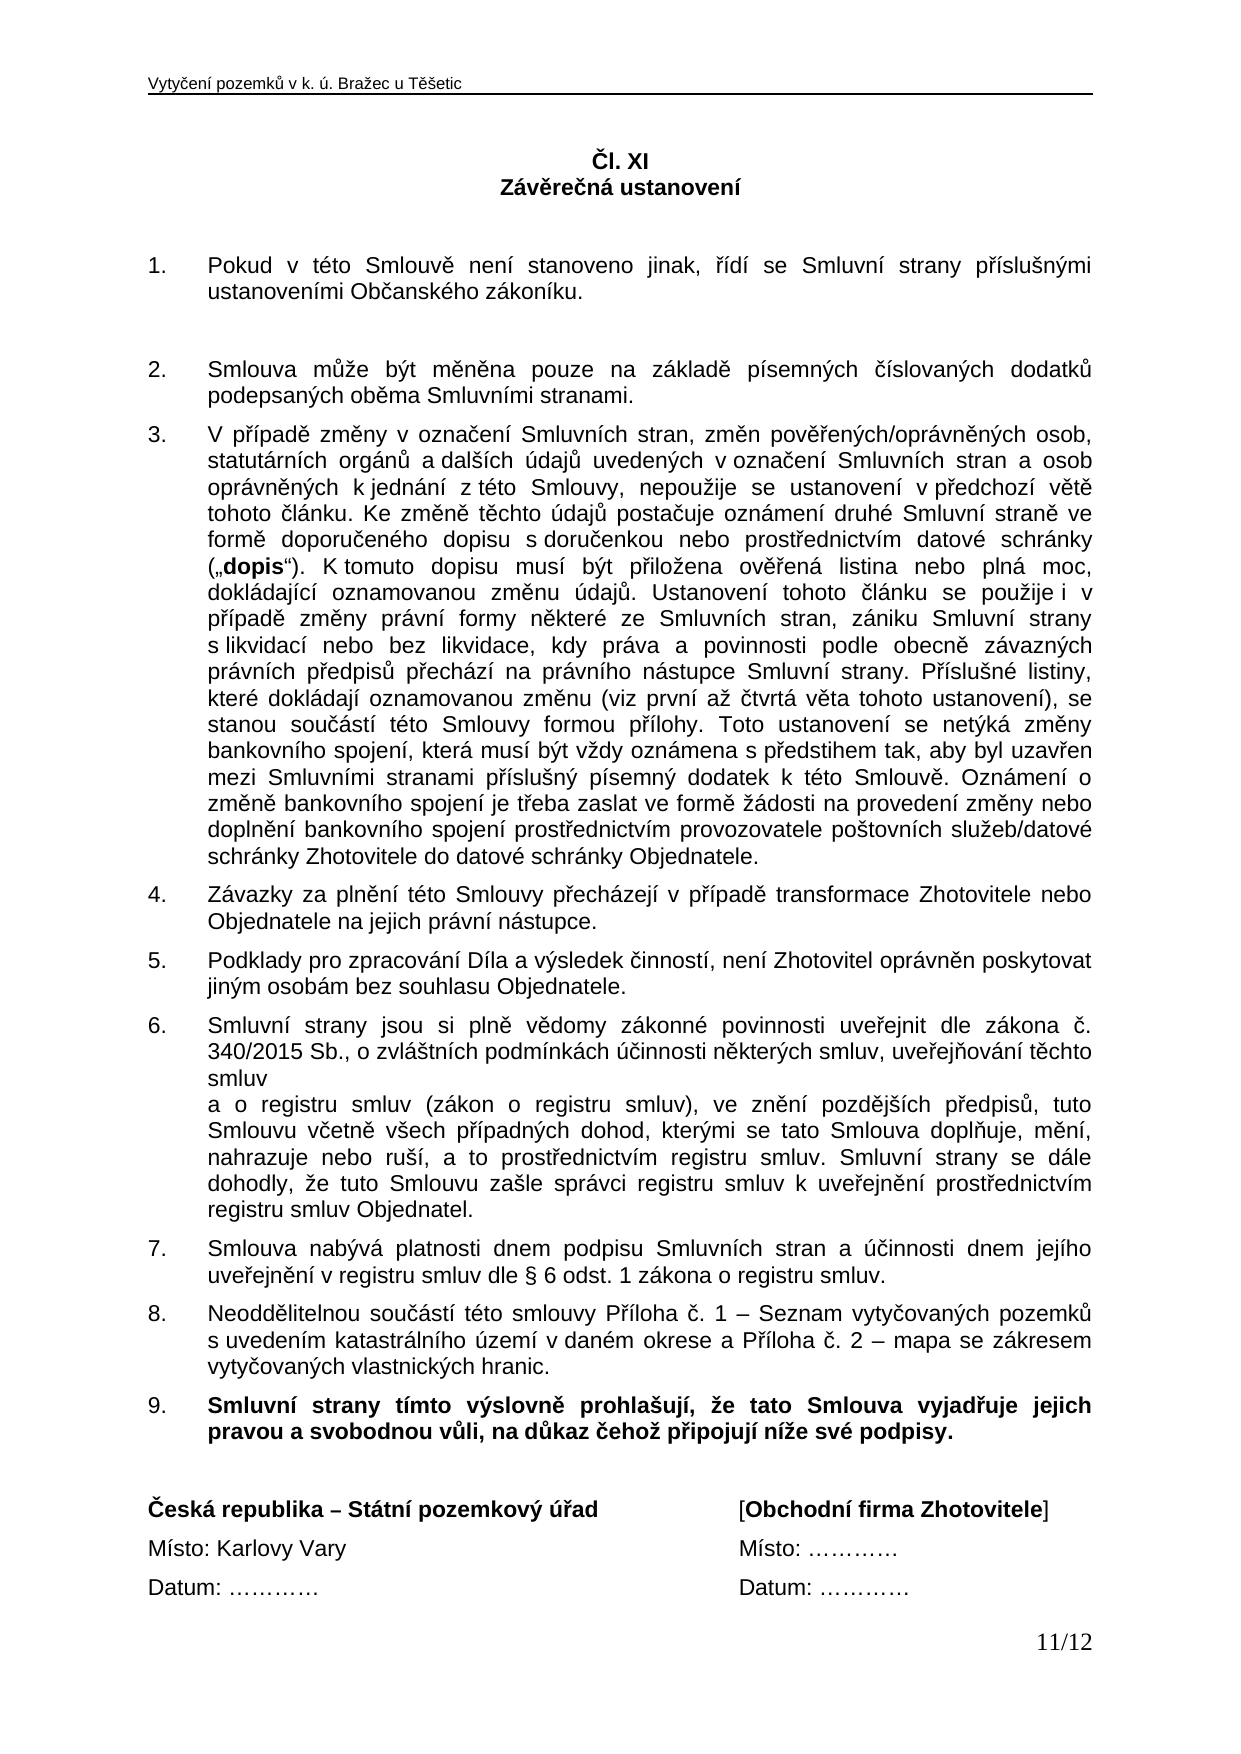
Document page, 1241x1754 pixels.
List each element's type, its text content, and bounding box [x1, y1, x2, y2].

list Závazky za plnění této Smlouvy přecházejí v případě transformace Zhotovitele nebo Objednatele na jejich právní nástupce. [148, 881, 1093, 934]
list Neoddělitelnou součástí této smlouvy Příloha č. 1 – Seznam vytyčovaných pozemků s uvedením katastrálního území v daném okrese a Příloha č. 2 – mapa se zákresem vytyčovaných vlastnických hranic. [148, 1300, 1093, 1379]
list Smluvní strany jsou si plně vědomy zákonné povinnosti uveřejnit dle zákona č. 340/2015 Sb., o zvláštních podmínkách účinnosti některých smluv, uveřejňování těchto smluv a o registru smluv (zákon o registru smluv), ve znění pozdějších předpisů, tuto Smlouvu včetně všech případných dohod, kterými se tato Smlouva doplňuje, mění, nahrazuje nebo ruší, a to prostřednictvím registru smluv. Smluvní strany se dále dohodly, že tuto Smlouvu zašle správci registru smluv k uveřejnění prostřednictvím registru smluv Objednatel. [148, 1012, 1093, 1223]
subtitle Závěrečná ustanovení [148, 174, 1093, 200]
list V případě změny v označení Smluvních stran, změn pověřených/oprávněných osob, statutárních orgánů a dalších údajů uvedených v označení Smluvních stran a osob oprávněných k jednání z této Smlouvy, nepoužije se ustanovení v předchozí větě tohoto článku. Ke změně těchto údajů postačuje oznámení druhé Smluvní straně ve formě doporučeného dopisu s doručenkou nebo prostřednictvím datové schránky („dopis“). K tomuto dopisu musí být přiložena ověřená listina nebo plná moc, dokládající oznamovanou změnu údajů. Ustanovení tohoto článku se použije i v případě změny právní formy některé ze Smluvních stran, zániku Smluvní strany s likvidací nebo bez likvidace, kdy práva a povinnosti podle obecně závazných právních předpisů přechází na právního nástupce Smluvní strany. Příslušné listiny, které dokládají oznamovanou změnu (viz první až čtvrtá věta tohoto ustanovení), se stanou součástí této Smlouvy formou přílohy. Toto ustanovení se netýká změny bankovního spojení, která musí být vždy oznámena s předstihem tak, aby byl uzavřen mezi Smluvními stranami příslušný písemný dodatek k této Smlouvě. Oznámení o změně bankovního spojení je třeba zaslat ve formě žádosti na provedení změny nebo doplnění bankovního spojení prostřednictvím provozovatele poštovních služeb/datové schránky Zhotovitele do datové schránky Objednatele. [148, 421, 1093, 869]
subtitle Čl. XI [148, 148, 1093, 174]
text Datum: ………… Datum: ………… [148, 1574, 1093, 1600]
text Česká republika – Státní pozemkový úřad [Obchodní firma Zhotovitele] [148, 1496, 1093, 1522]
list Smlouva může být měněna pouze na základě písemných číslovaných dodatků podepsaných oběma Smluvními stranami. [148, 356, 1093, 408]
text Místo: Karlovy Vary Místo: ………… [148, 1535, 1093, 1561]
list Podklady pro zpracování Díla a výsledek činností, není Zhotovitel oprávněn poskytovat jiným osobám bez souhlasu Objednatele. [148, 947, 1093, 999]
list Smluvní strany tímto výslovně prohlašují, že tato Smlouva vyjadřuje jejich pravou a svobodnou vůli, na důkaz čehož připojují níže své podpisy. [148, 1392, 1093, 1445]
list Smlouva nabývá platnosti dnem podpisu Smluvních stran a účinnosti dnem jejího uveřejnění v registru smluv dle § 6 odst. 1 zákona o registru smluv. [148, 1235, 1093, 1288]
list Pokud v této Smlouvě není stanoveno jinak, řídí se Smluvní strany příslušnými ustanoveními Občanského zákoníku. [148, 252, 1093, 304]
